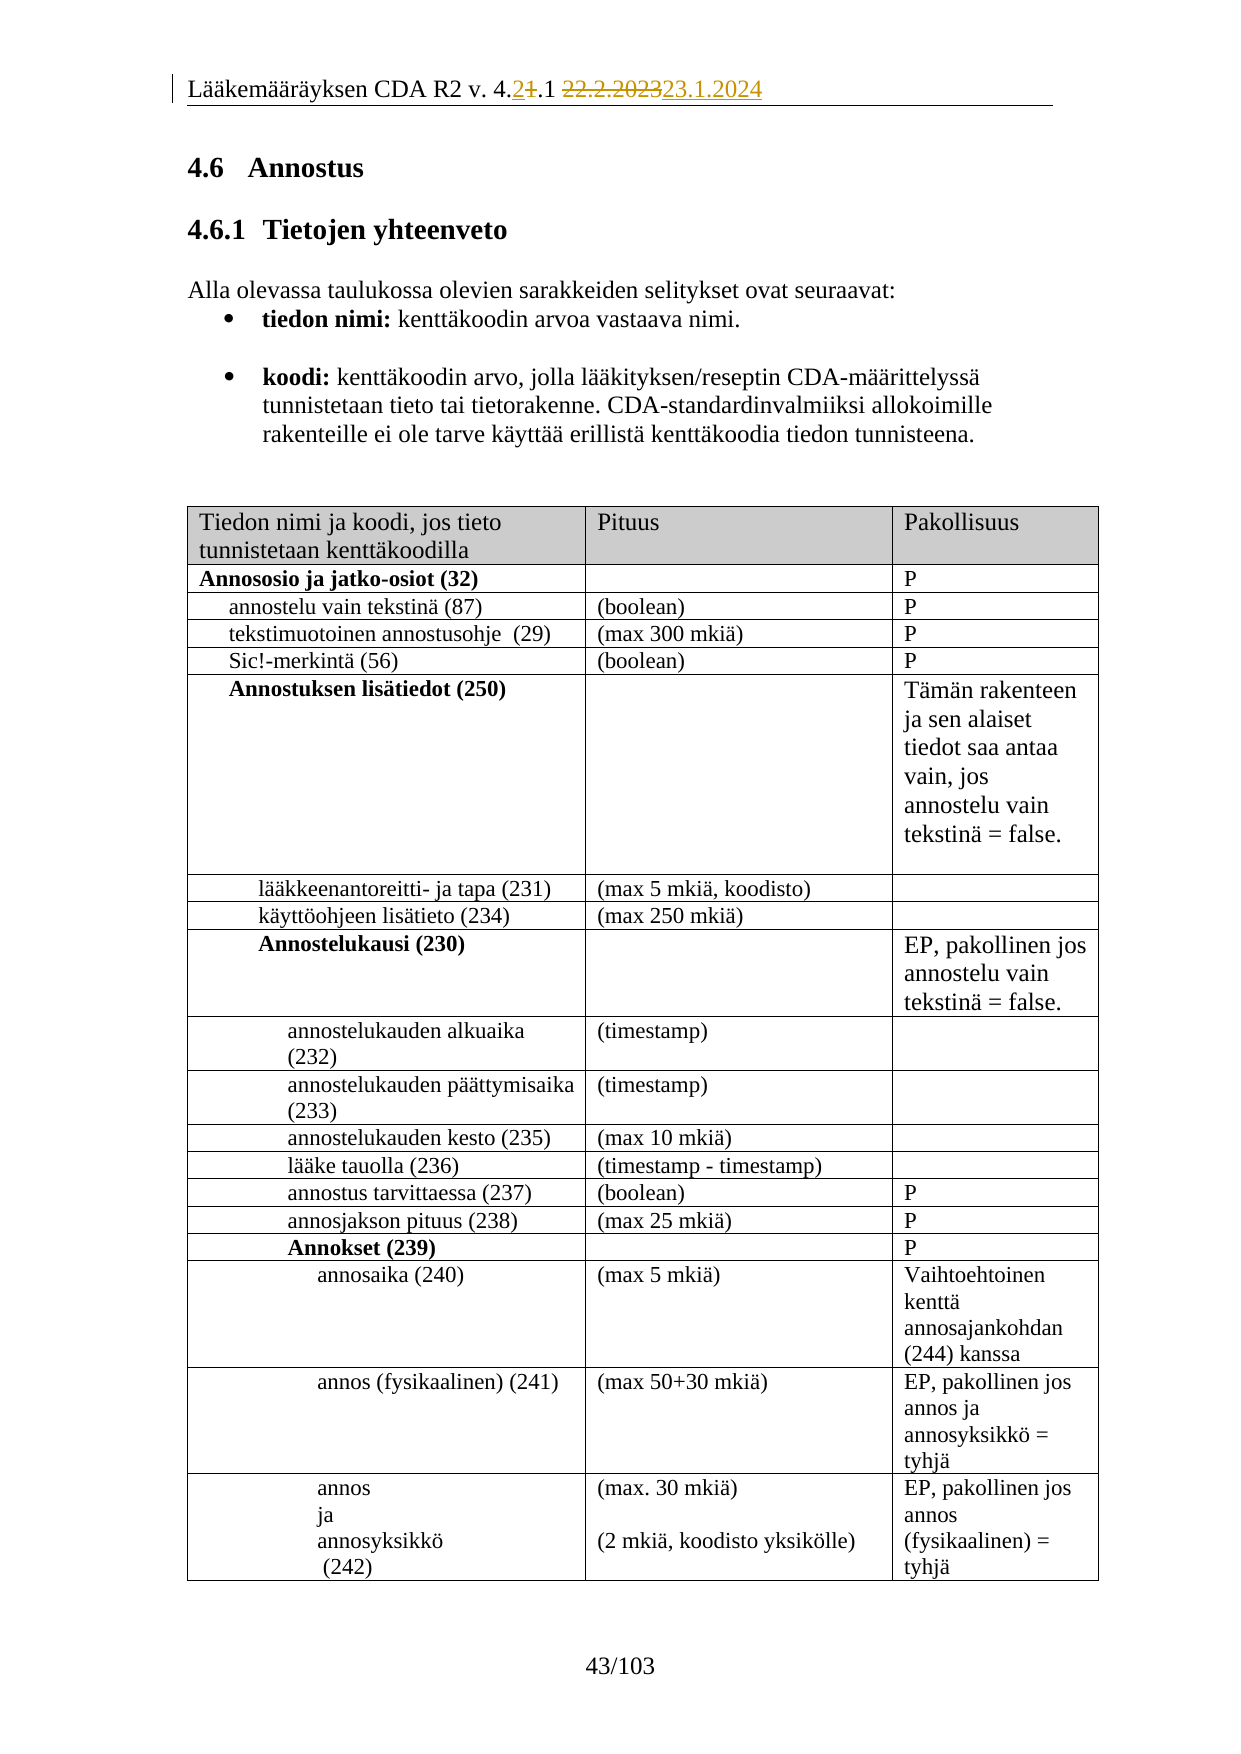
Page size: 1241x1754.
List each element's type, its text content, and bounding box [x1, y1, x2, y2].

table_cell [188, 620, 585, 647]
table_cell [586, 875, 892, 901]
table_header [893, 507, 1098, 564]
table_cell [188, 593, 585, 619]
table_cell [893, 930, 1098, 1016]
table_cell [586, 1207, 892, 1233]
subtitle Annostus [187, 150, 1053, 183]
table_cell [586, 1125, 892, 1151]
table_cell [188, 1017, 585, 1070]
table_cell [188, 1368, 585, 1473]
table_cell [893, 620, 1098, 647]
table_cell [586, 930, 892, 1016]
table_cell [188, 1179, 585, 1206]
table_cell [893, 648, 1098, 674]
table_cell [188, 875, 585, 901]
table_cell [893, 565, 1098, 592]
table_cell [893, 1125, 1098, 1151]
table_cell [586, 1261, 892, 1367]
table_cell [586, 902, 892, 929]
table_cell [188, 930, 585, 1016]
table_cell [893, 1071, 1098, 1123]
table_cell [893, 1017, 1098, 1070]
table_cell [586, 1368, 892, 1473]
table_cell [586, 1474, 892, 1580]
list tiedon nimi: kenttäkoodin arvoa vastaava nimi. [224, 304, 1053, 332]
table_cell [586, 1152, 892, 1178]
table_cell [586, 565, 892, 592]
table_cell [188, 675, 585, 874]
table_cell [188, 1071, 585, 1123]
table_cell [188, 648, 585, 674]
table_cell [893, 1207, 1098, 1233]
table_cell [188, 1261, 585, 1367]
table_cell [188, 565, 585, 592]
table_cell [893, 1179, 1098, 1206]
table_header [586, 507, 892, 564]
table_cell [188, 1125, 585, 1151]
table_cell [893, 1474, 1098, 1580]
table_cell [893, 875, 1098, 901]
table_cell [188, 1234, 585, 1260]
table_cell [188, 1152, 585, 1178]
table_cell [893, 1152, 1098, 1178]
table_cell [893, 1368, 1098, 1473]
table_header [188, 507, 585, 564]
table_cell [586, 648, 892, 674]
subtitle Tietojen yhteenveto [187, 212, 1053, 246]
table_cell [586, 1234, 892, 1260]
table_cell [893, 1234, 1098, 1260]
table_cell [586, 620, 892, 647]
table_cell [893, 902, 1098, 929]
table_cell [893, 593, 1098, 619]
text Alla olevassa taulukossa olevien sarakkeiden selitykset ovat seuraavat: [187, 275, 1053, 304]
list koodi: kenttäkoodin arvo, jolla lääkityksen/reseptin CDA-määrittelyssä tunnistetaan tieto tai tietorakenne. CDA-standardinvalmiiksi allokoimille rakenteille ei ole tarve käyttää erillistä kenttäkoodia tiedon tunnisteena. [225, 362, 1053, 448]
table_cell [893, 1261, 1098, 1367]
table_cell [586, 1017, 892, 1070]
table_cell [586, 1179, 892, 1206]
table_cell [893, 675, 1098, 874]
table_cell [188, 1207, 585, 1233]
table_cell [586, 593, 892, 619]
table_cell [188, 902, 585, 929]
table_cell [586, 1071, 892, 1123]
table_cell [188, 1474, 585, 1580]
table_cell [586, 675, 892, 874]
